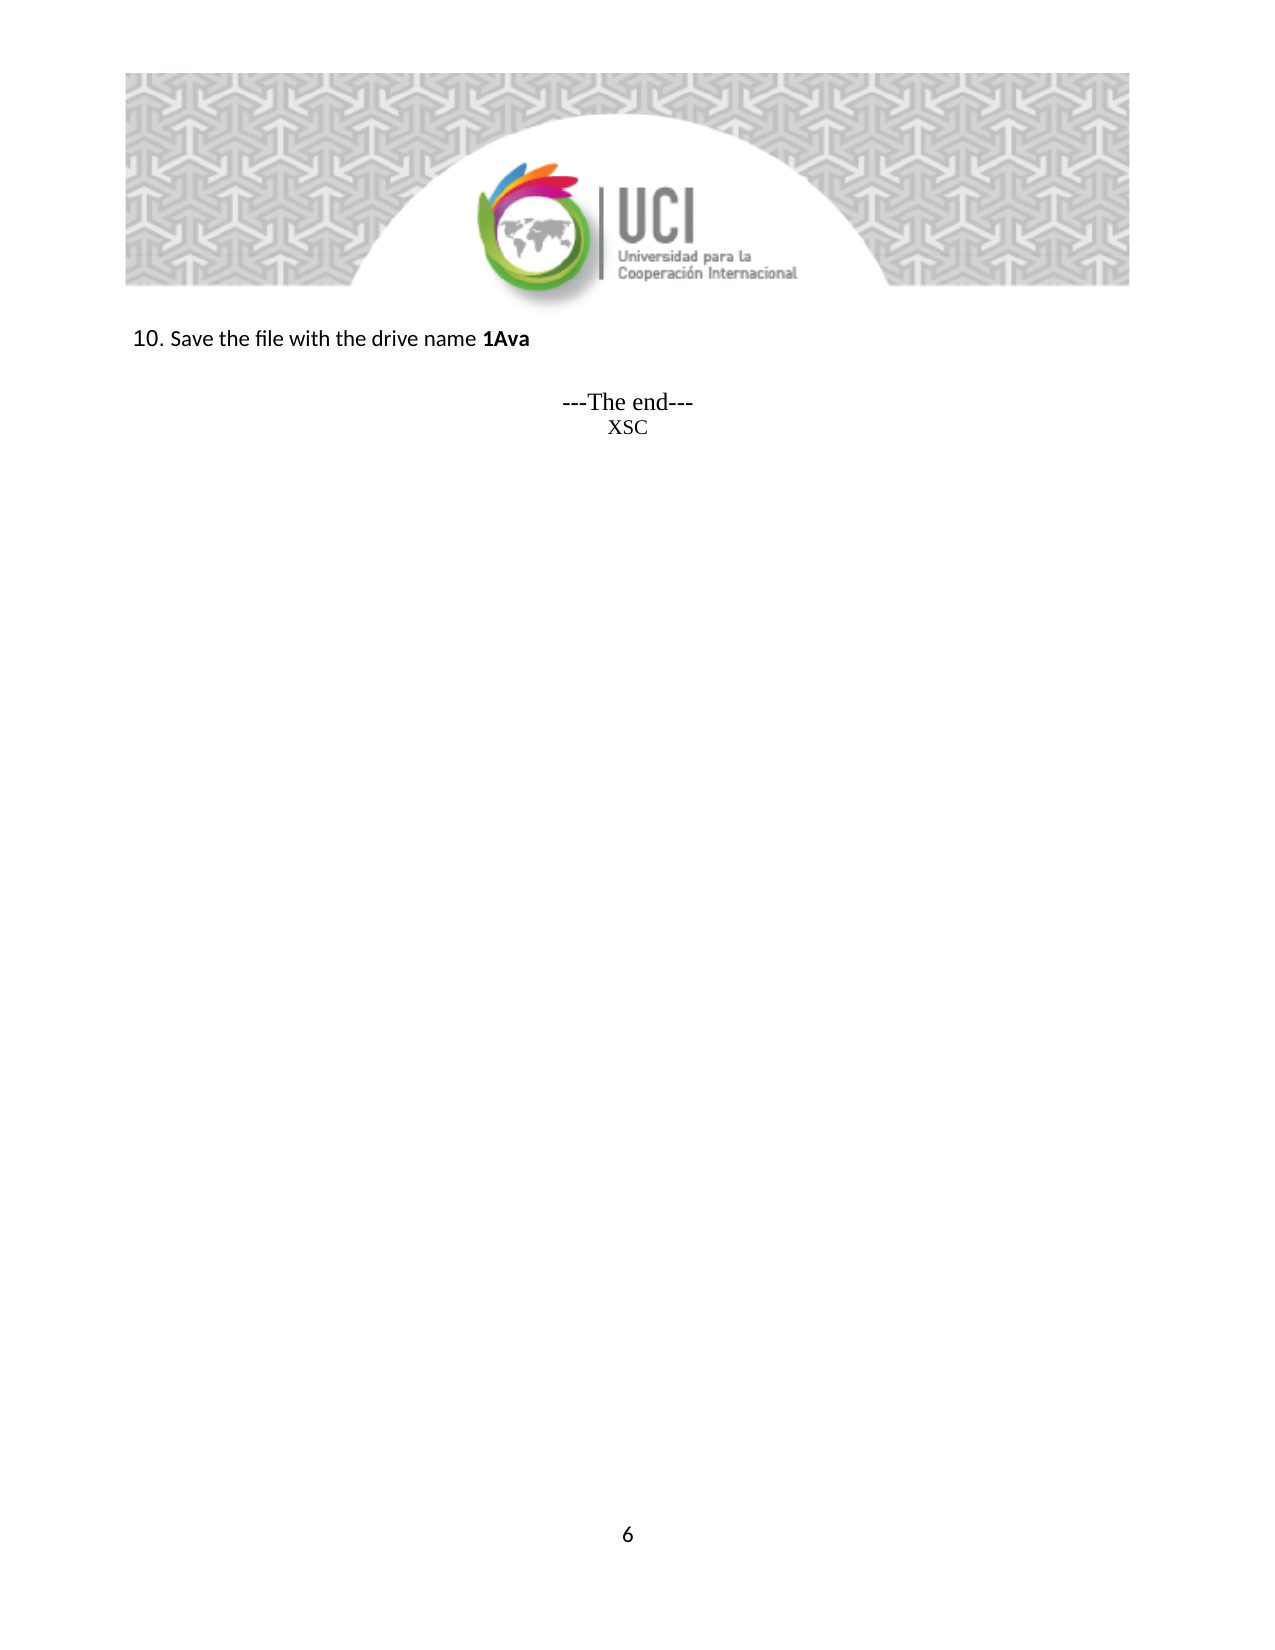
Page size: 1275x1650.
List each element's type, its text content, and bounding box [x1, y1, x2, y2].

list Save the file with the drive name 1Ava [133, 324, 1122, 352]
text XSC [133, 415, 1122, 439]
text ---The end--- [133, 387, 1122, 415]
picture [125, 73, 1130, 321]
